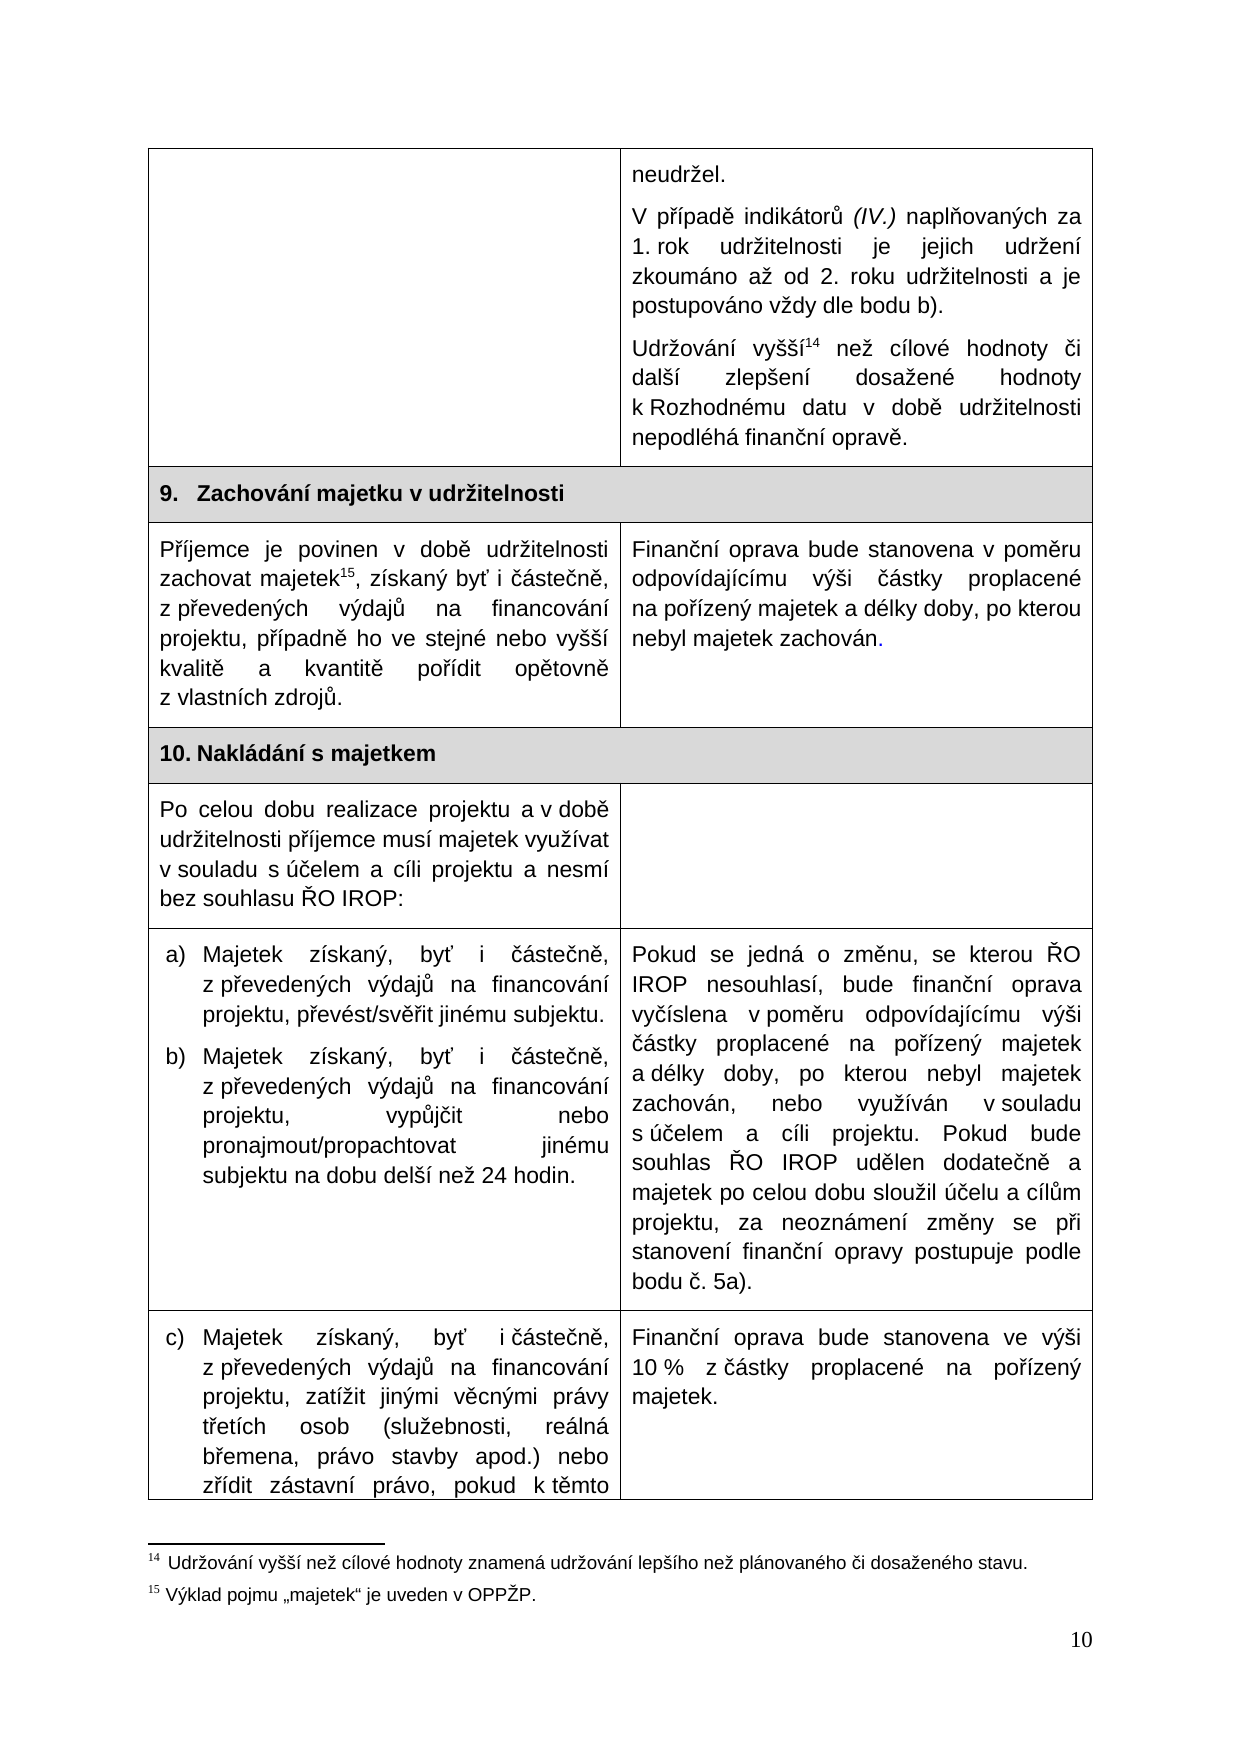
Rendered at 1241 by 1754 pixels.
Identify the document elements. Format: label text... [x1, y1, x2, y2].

table_cell Po celou dobu realizace projektu a v době udržitelnosti příjemce musí majetek využívat v souladu s účelem a cíli projektu a nesmí bez souhlasu ŘO IROP: [149, 784, 620, 928]
table_cell Pokud se jedná o změnu, se kterou ŘO IROP nesouhlasí, bude finanční oprava vyčíslena v poměru odpovídajícímu výši částky proplacené na pořízený majetek a délky doby, po kterou nebyl majetek zachován, nebo využíván v souladu s účelem a cíli projektu. Pokud bude souhlas ŘO IROP udělen dodatečně a majetek po celou dobu sloužil účelu a cílům projektu, za neoznámení změny se při stanovení finanční opravy postupuje podle bodu č. 5a). [621, 929, 1092, 1310]
table_cell Nakládání s majetkem [149, 728, 1092, 783]
table_cell Majetek získaný, byť i částečně, z převedených výdajů na financování projektu, převést/svěřit jinému subjektu. Majetek získaný, byť i částečně, z převedených výdajů na financování projektu, vypůjčit nebo pronajmout/propachtovat jinému subjektu na dobu delší než 24 hodin. [149, 929, 620, 1310]
table_cell Příjemce je povinen v době udržitelnosti zachovat majetek, získaný byť i částečně, z převedených výdajů na financování projektu, případně ho ve stejné nebo vyšší kvalitě a kvantitě pořídit opětovně z vlastních zdrojů. [149, 523, 620, 727]
table_cell [621, 784, 1092, 928]
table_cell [621, 1311, 1092, 1499]
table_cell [149, 1311, 620, 1499]
table_cell Finanční oprava bude stanovena v poměru odpovídajícímu výši částky proplacené na pořízený majetek a délky doby, po kterou nebyl majetek zachován. [621, 523, 1092, 727]
table_cell Zachování majetku v udržitelnosti [149, 467, 1092, 522]
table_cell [149, 149, 620, 466]
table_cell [621, 149, 1092, 466]
